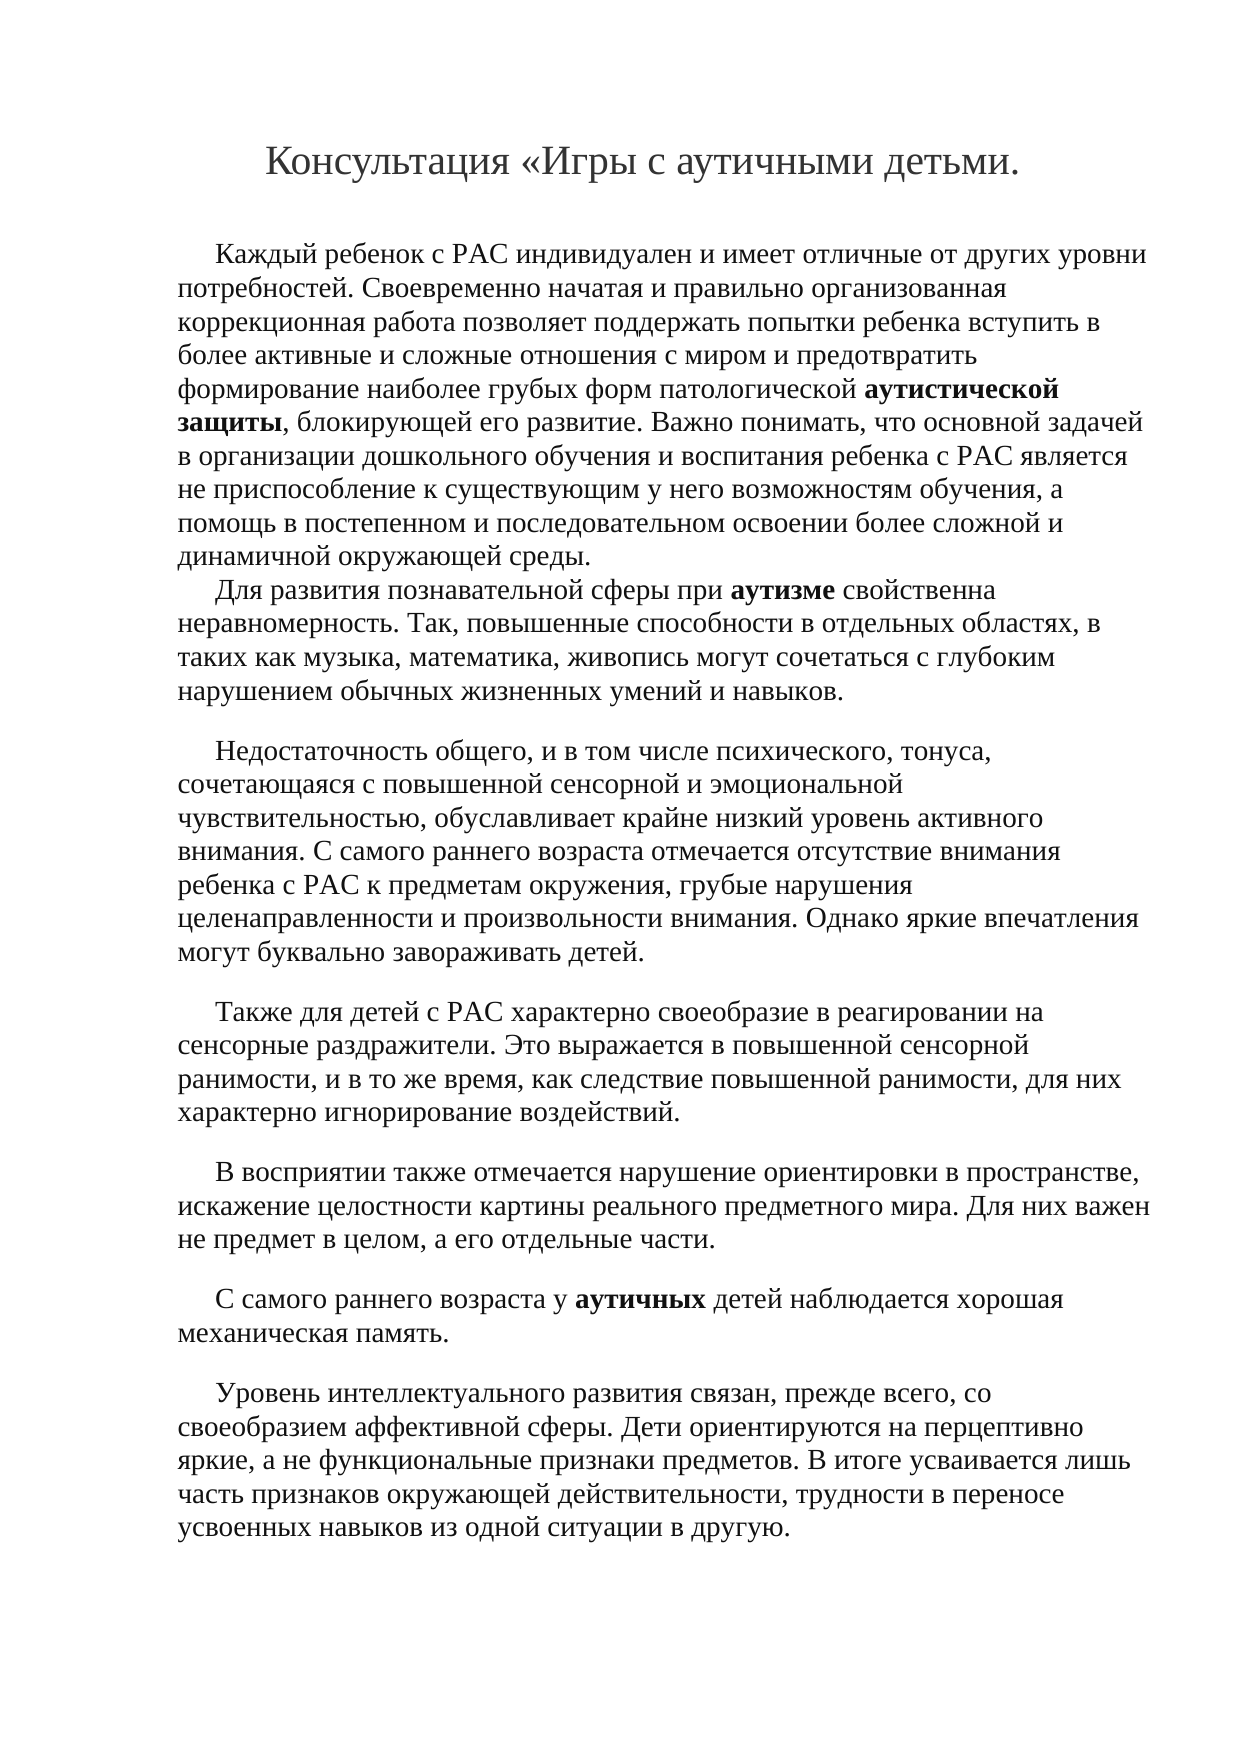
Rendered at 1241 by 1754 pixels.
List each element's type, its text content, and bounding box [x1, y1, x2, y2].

text Также для детей с РАС характерно своеобразие в реагировании на сенсорные раздражители. Это выражается в повышенной сенсорной ранимости, и в то же время, как следствие повышенной ранимости, для них характерно игнорирование воздействий. [177, 994, 1152, 1128]
text Консультация «Игры с аутичными детьми. [177, 136, 1152, 184]
text Для развития познавательной сферы при аутизме свойственна неравномерность. Так, повышенные способности в отдельных областях, в таких как музыка, математика, живопись могут сочетаться с глубоким нарушением обычных жизненных умений и навыков. [177, 572, 1152, 706]
text Недостаточность общего, и в том числе психического, тонуса, сочетающаяся с повышенной сенсорной и эмоциональной чувствительностью, обуславливает крайне низкий уровень активного внимания. С самого раннего возраста отмечается отсутствие внимания ребенка с РАС к предметам окружения, грубые нарушения целенаправленности и произвольности внимания. Однако яркие впечатления могут буквально завораживать детей. [177, 733, 1152, 967]
text Каждый ребенок с РАС индивидуален и имеет отличные от других уровни потребностей. Своевременно начатая и правильно организованная коррекционная работа позволяет поддержать попытки ребенка вступить в более активные и сложные отношения с миром и предотвратить формирование наиболее грубых форм патологической аутистической защиты, блокирующей его развитие. Важно понимать, что основной задачей в организации дошкольного обучения и воспитания ребенка с РАС является не приспособление к существующим у него возможностям обучения, а помощь в постепенном и последовательном освоении более сложной и динамичной окружающей среды. [177, 237, 1152, 572]
text С самого раннего возраста у аутичных детей наблюдается хорошая механическая память. [177, 1282, 1152, 1349]
text Уровень интеллектуального развития связан, прежде всего, со своеобразием аффективной сферы. Дети ориентируются на перцептивно яркие, а не функциональные признаки предметов. В итоге усваивается лишь часть признаков окружающей действительности, трудности в переносе усвоенных навыков из одной ситуации в другую. [177, 1375, 1152, 1543]
text В восприятии также отмечается нарушение ориентировки в пространстве, искажение целостности картины реального предметного мира. Для них важен не предмет в целом, а его отдельные части. [177, 1154, 1152, 1255]
